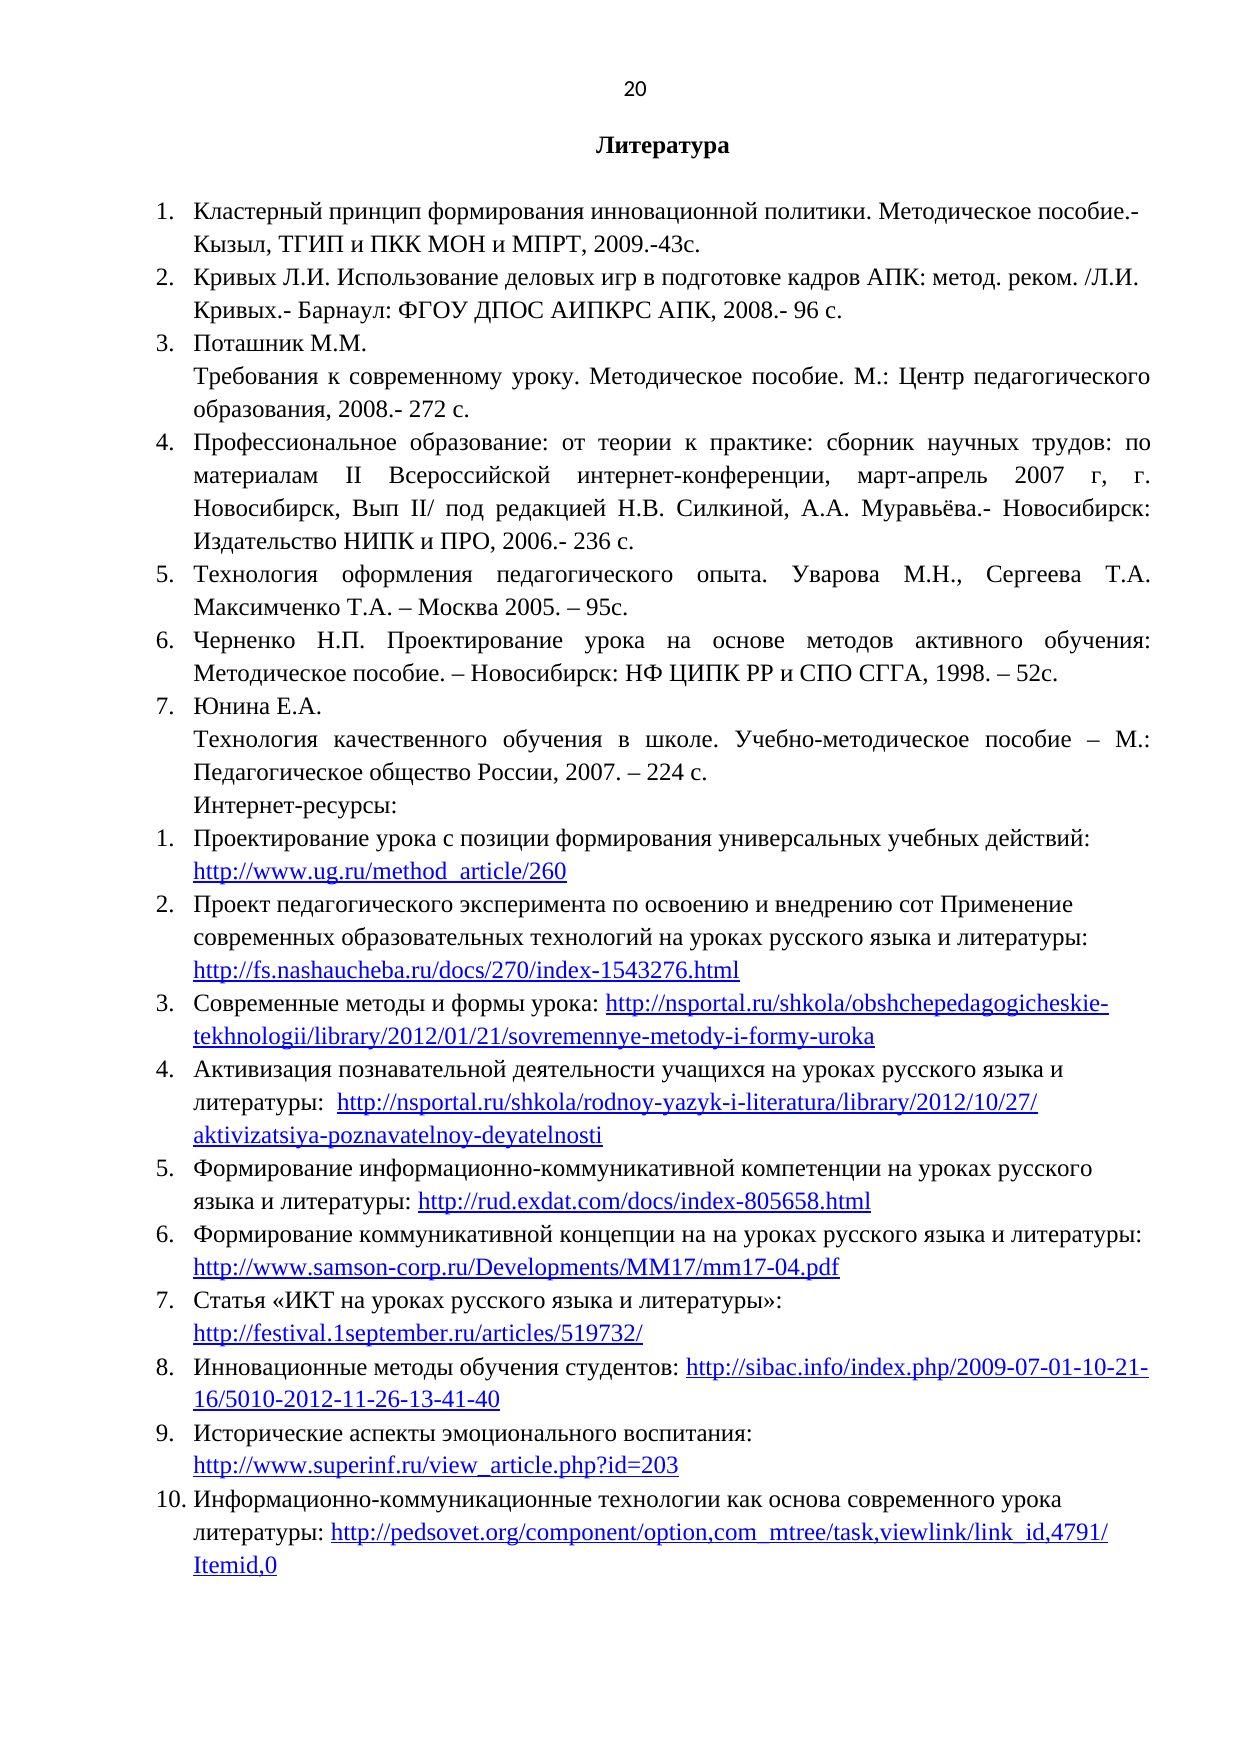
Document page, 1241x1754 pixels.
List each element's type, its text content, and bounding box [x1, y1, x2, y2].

list Черненко Н.П. Проектирование урока на основе методов активного обучения: Методическое пособие. – Новосибирск: НФ ЦИПК РР и СПО СГГА, 1998. – 52с. [156, 625, 1152, 687]
list Статья «ИКТ на уроках русского языка и литературы»: http://festival.1september.ru/articles/519732/ [156, 1286, 1152, 1347]
list Интернет-ресурсы: [193, 790, 1152, 819]
list Информационно-коммуникационные технологии как основа современного урока литературы: http://pedsovet.org/component/option,com_mtree/task,viewlink/link_id,4791/Itemid,0 [156, 1484, 1152, 1578]
list Современные методы и формы урока: http://nsportal.ru/shkola/obshchepedagogicheskie-tekhnologii/library/2012/01/21/sovremennye-metody-i-formy-uroka [156, 988, 1152, 1050]
list Профессиональное образование: от теории к практике: сборник научных трудов: по материалам II Всероссийской интернет-конференции, март-апрель 2007 г, г. Новосибирск, Вып II/ под редакцией Н.В. Силкиной, А.А. Муравьёва.- Новосибирск: Издательство НИПК и ПРО, 2006.- 236 с. [156, 427, 1152, 555]
list Формирование коммуникативной концепции на на уроках русского языка и литературы: http://www.samson-corp.ru/Developments/MM17/mm17-04.pdf [156, 1219, 1152, 1281]
list Проект педагогического эксперимента по освоению и внедрению сот Применение современных образовательных технологий на уроках русского языка и литературы: http://fs.nashaucheba.ru/docs/270/index-1543276.html [156, 889, 1152, 984]
list Литература [302, 130, 1152, 158]
list Юнина Е.А. [156, 691, 1152, 720]
list Формирование информационно-коммуникативной компетенции на уроках русского языка и литературы: http://rud.exdat.com/docs/index-805658.html [156, 1153, 1152, 1215]
list Технология качественного обучения в школе. Учебно-методическое пособие – М.: Педагогическое общество России, 2007. – 224 с. [193, 724, 1152, 786]
list Кривых Л.И. Использование деловых игр в подготовке кадров АПК: метод. реком. /Л.И. Кривых.- Барнаул: ФГОУ ДПОС АИПКРС АПК, 2008.- 96 с. [156, 262, 1152, 324]
list Инновационные методы обучения студентов: http://sibac.info/index.php/2009-07-01-10-21-16/5010-2012-11-26-13-41-40 [156, 1352, 1152, 1413]
list Кластерный принцип формирования инновационной политики. Методическое пособие.- Кызыл, ТГИП и ПКК МОН и МПРТ, 2009.-43с. [156, 196, 1152, 258]
list Проектирование урока с позиции формирования универсальных учебных действий: http://www.ug.ru/method_article/260 [156, 823, 1152, 885]
list Поташник М.М. [156, 328, 1152, 357]
list Требования к современному уроку. Методическое пособие. М.: Центр педагогического образования, 2008.- 272 с. [193, 361, 1152, 423]
list Активизация познавательной деятельности учащихся на уроках русского языка и литературы: http://nsportal.ru/shkola/rodnoy-yazyk-i-literatura/library/2012/10/27/aktivizatsiya-poznavatelnoy-deyatelnosti [156, 1054, 1152, 1149]
list Исторические аспекты эмоционального воспитания: http://www.superinf.ru/view_article.php?id=203 [156, 1418, 1152, 1479]
list Технология оформления педагогического опыта. Уварова М.Н., Сергеева Т.А. Максимченко Т.А. – Москва 2005. – 95с. [156, 559, 1152, 621]
